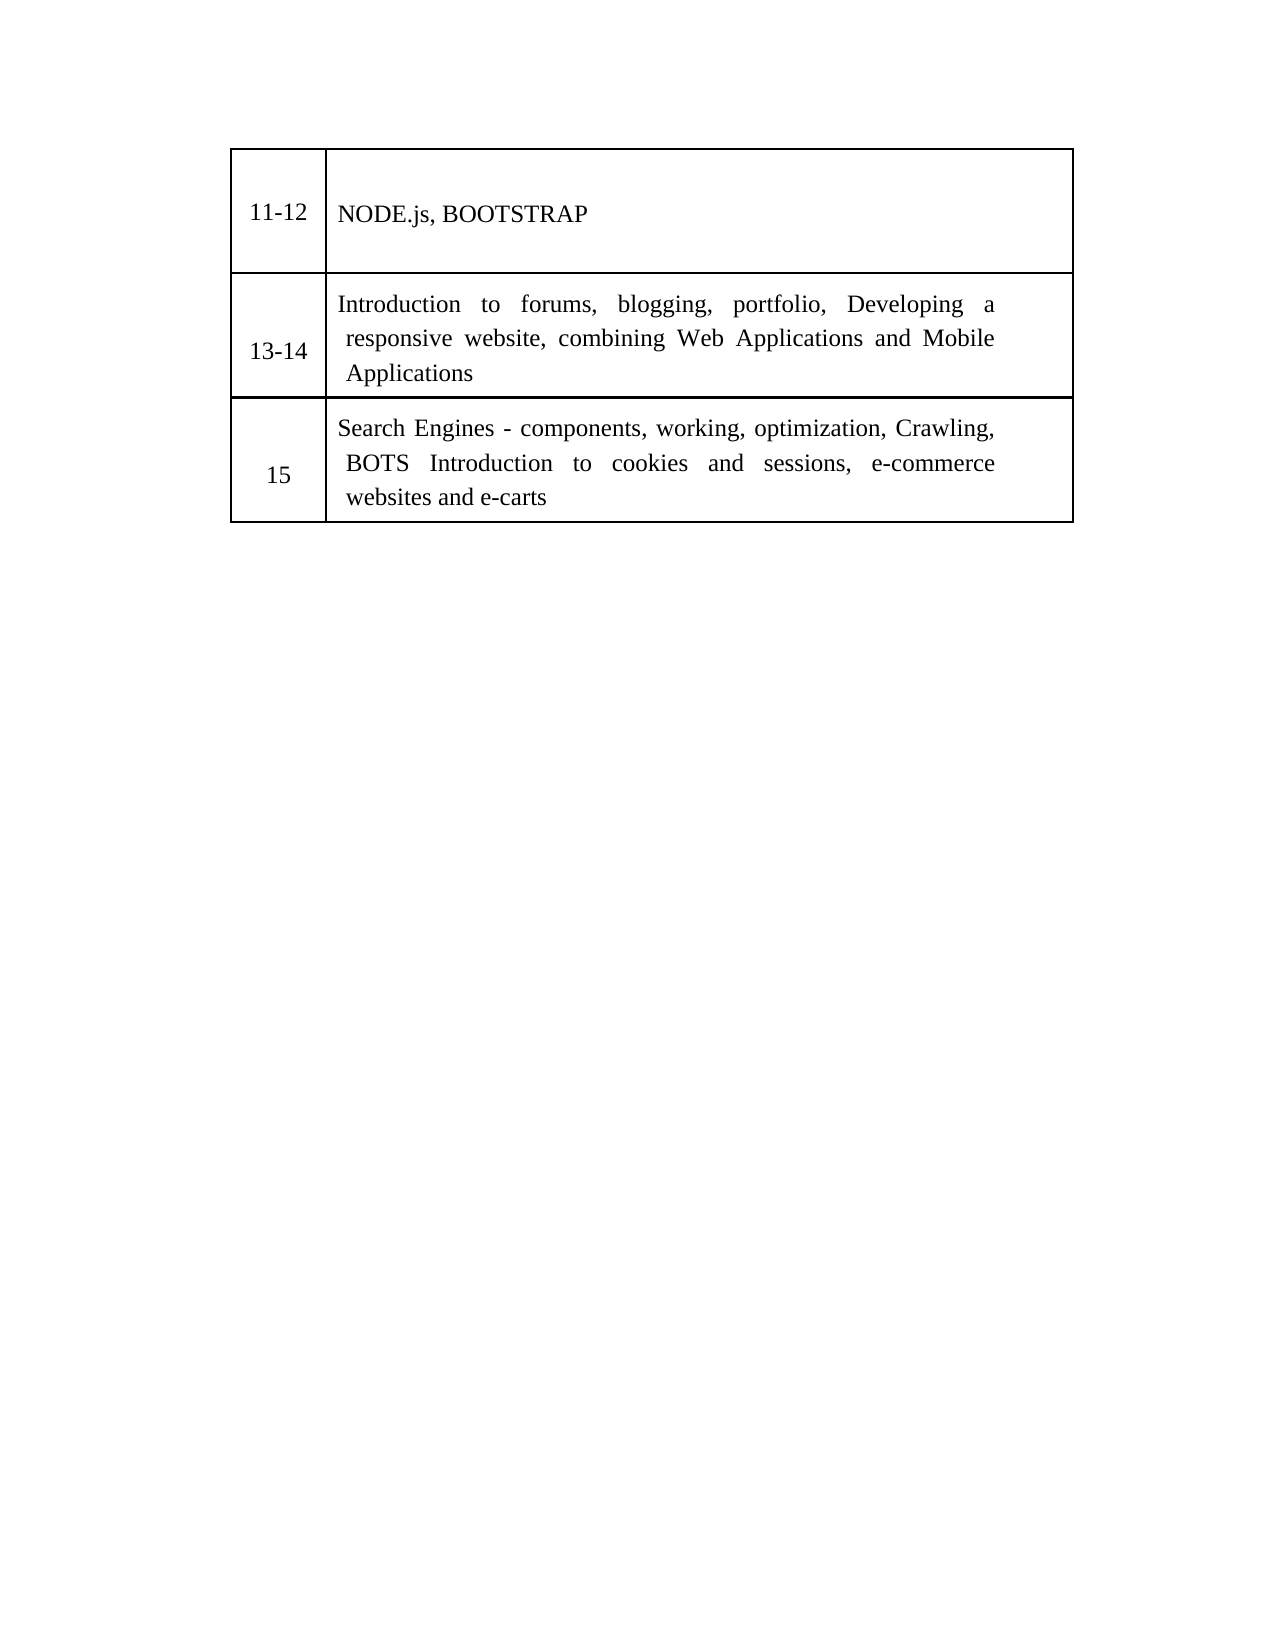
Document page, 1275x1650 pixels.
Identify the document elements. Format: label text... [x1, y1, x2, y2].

table_cell Introduction to forums, blogging, portfolio, Developing a responsive website, combining Web Applications and Mobile Applications [327, 274, 1072, 396]
table_cell NODE.js, BOOTSTRAP [327, 150, 1072, 272]
table_cell 11-12 [232, 150, 325, 272]
table_cell Search Engines - components, working, optimization, Crawling, BOTS Introduction to cookies and sessions, e-commerce websites and e-carts [327, 399, 1072, 521]
table_cell 13-14 [232, 274, 325, 396]
table_cell 15 [232, 399, 325, 521]
